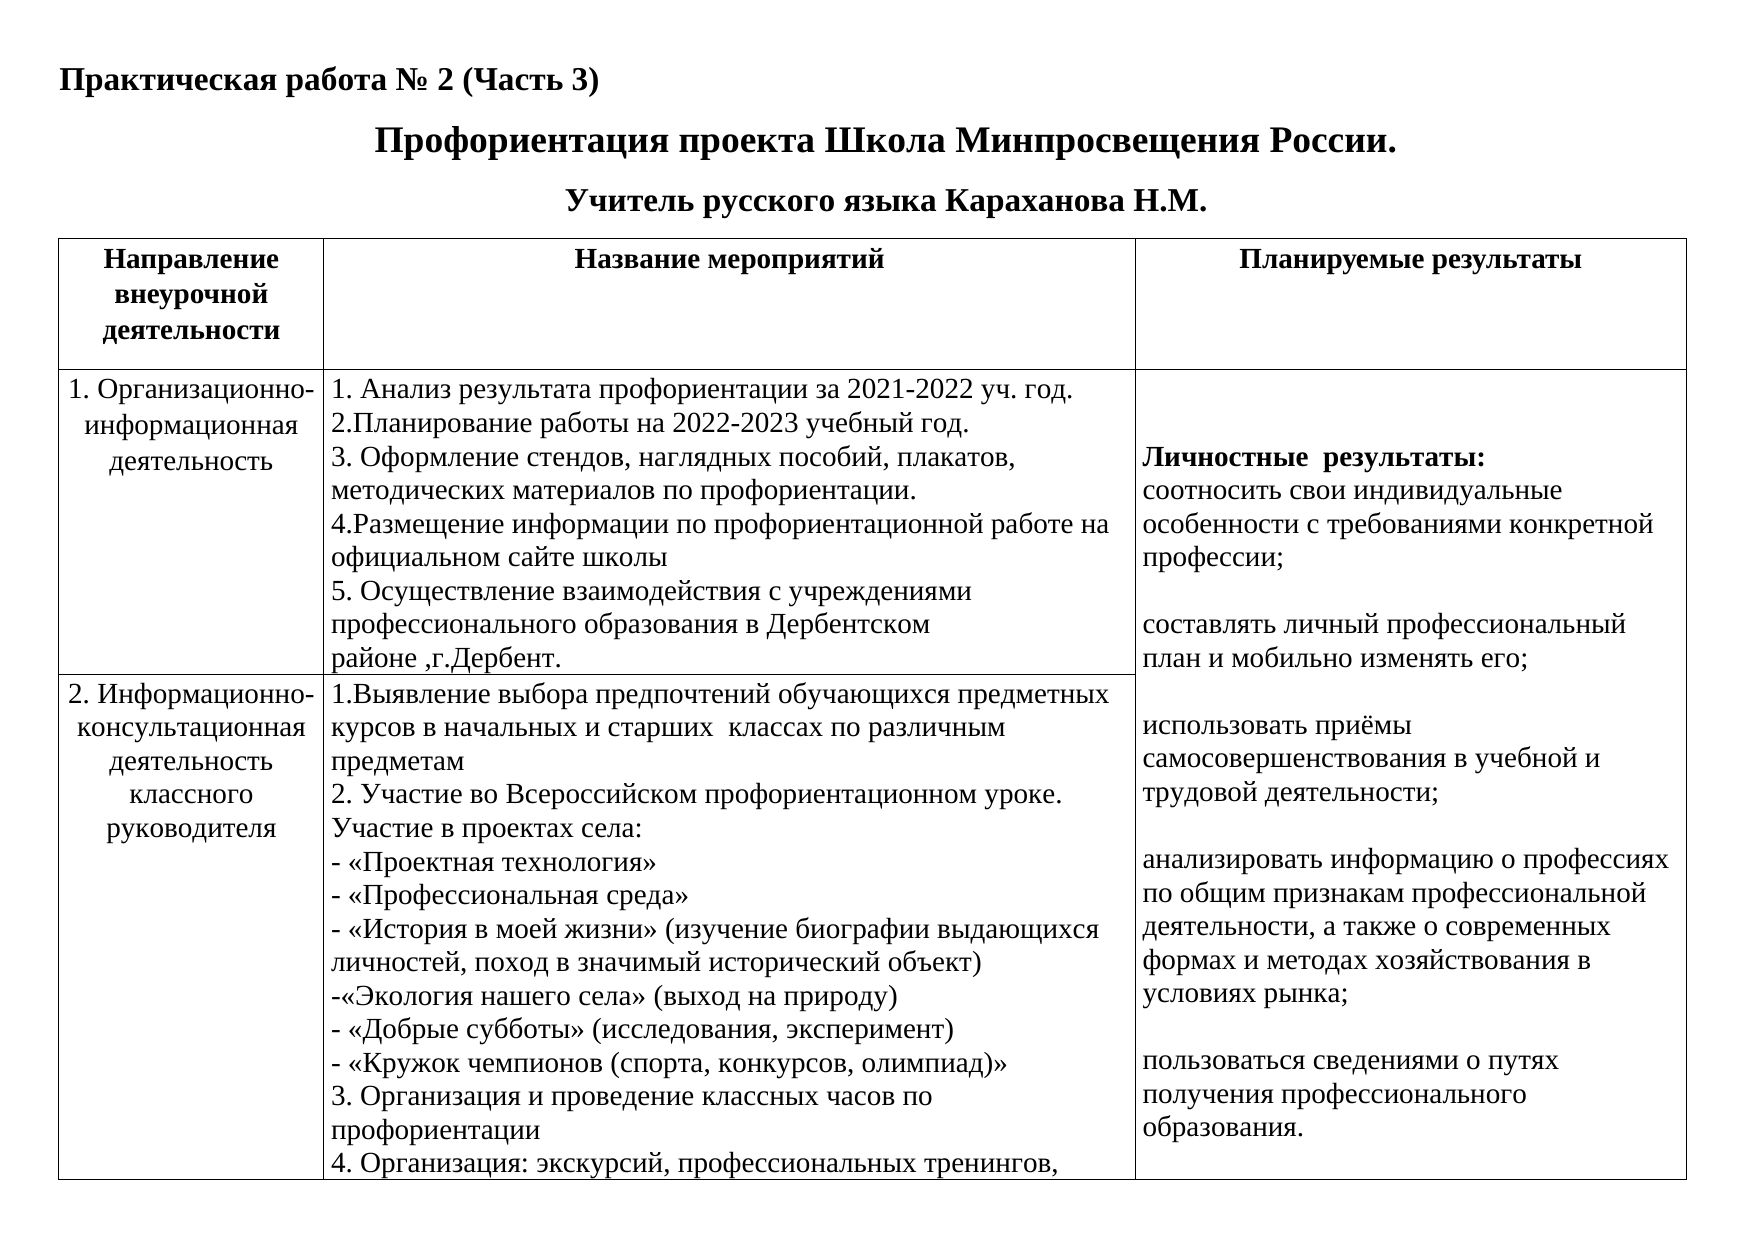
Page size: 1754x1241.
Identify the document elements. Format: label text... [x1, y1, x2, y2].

table_header Планируемые результаты [1136, 239, 1686, 369]
table_cell 1. Организационно-информационная деятельность [59, 370, 323, 673]
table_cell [324, 675, 1135, 1179]
text Учитель русского языка Караханова Н.М. [59, 180, 1713, 219]
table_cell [59, 675, 323, 1179]
text Профориентация проекта Школа Минпросвещения России. [59, 117, 1713, 160]
table_header Направление внеурочной деятельности [59, 239, 323, 369]
text Практическая работа № 2 (Часть 3) [59, 59, 1713, 97]
table_cell 1. Анализ результата профориентации за 2021-2022 уч. год. 2.Планирование работы на 2022-2023 учебный год. 3. Оформление стендов, наглядных пособий, плакатов, методических материалов по профориентации. 4.Размещение информации по профориентационной работе на официальном сайте школы 5. Осуществление взаимодействия с учреждениями профессионального образования в Дербентском районе ,г.Дербент. [324, 370, 1135, 673]
table_cell Личностные результаты: соотносить свои индивидуальные особенности с требованиями конкретной профессии; составлять личный профессиональный план и мобильно изменять его; использовать приёмы самосовершенствования в учебной и трудовой деятельности; анализировать информацию о профессиях по общим признакам профессиональной деятельности, а также о современных формах и методах хозяйствования в условиях рынка; пользоваться сведениями о путях получения профессионального образования. Метапредметные результаты: -развить самостоятельность; -оценить собственные возможности, способствует овладению учащимися умениями получать из разнообразных источников и критически осмысливать социальную информацию; -систематизировать, анализировать полученные данные; -освоить способы познавательной, коммуникативной, практической деятельности, необходимых для участия в жизни гражданского общества и правового государства. Предметные результаты: - значение профессионального самоопределения, требования к составлению личного профессионального плана; - правила выбора профессии; - понятие о профессиях и о профессиональной деятельности; - понятие об интересах, мотивах и ценностях профессионального труда, а так же психофизиологических и психологических ресурсах личности в связи с выбором профессии: понятие о темпераменте, ведущих отношениях личности, эмоционально-волевой сфере, интеллектуальных способностях, стилях общения; - значение творческого потенциала человека, карьеры; - о смысле и значении труда в жизни человека и общества; - о современных формах и методах организации труда; - о сущности хозяйственного механизма в условиях рыночных отношений; - о предпринимательстве; - о рынке труда. [1136, 370, 1686, 1179]
table_header Название мероприятий [324, 239, 1135, 369]
